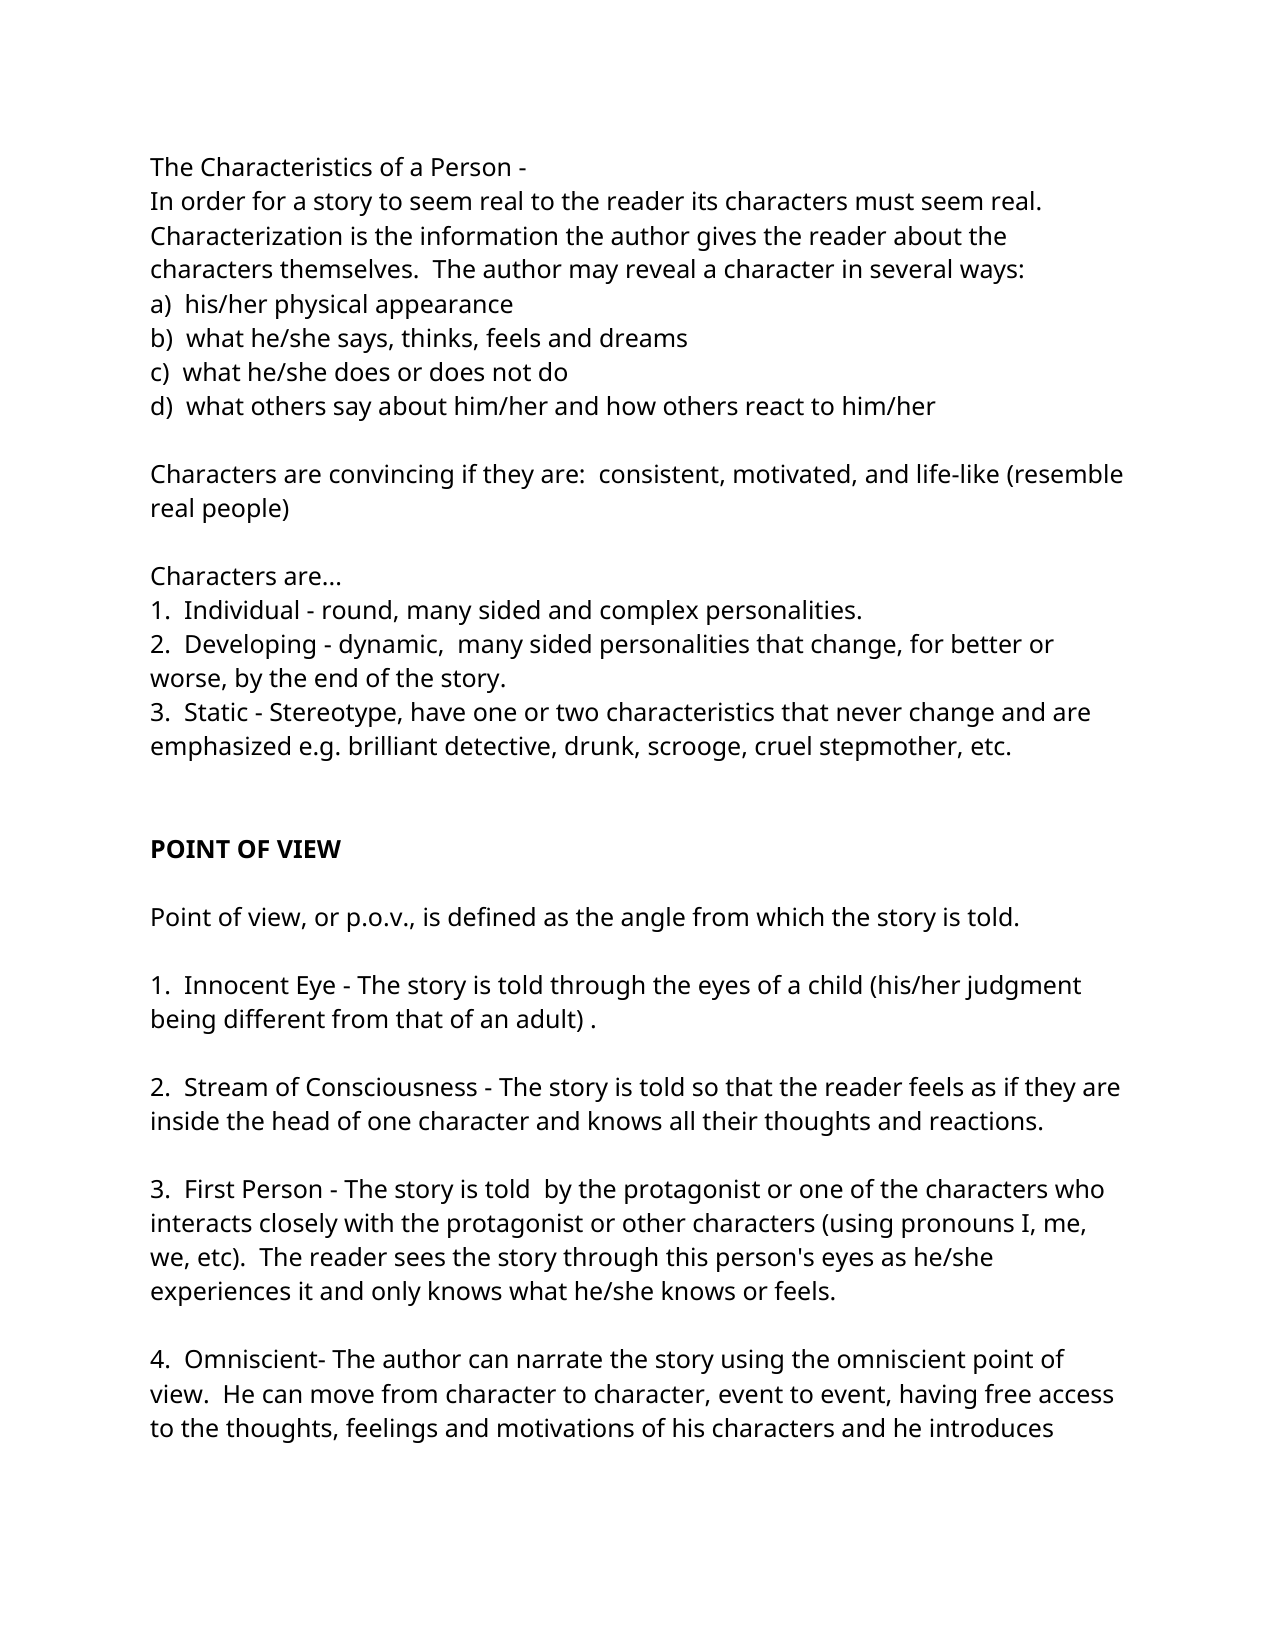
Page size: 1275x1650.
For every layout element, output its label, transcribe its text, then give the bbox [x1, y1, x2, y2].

text 3. First Person - The story is told by the protagonist or one of the characters who interacts closely with the protagonist or other characters (using pronouns I, me, we, etc). The reader sees the story through this person's eyes as he/she experiences it and only knows what he/she knows or feels. [150, 1172, 1125, 1308]
text 3. Static - Stereotype, have one or two characteristics that never change and are emphasized e.g. brilliant detective, drunk, scrooge, cruel stepmother, etc. [150, 695, 1125, 763]
text c) what he/she does or does not do [150, 354, 1125, 388]
text 1. Individual - round, many sided and complex personalities. [150, 593, 1125, 627]
text Characters are... [150, 559, 1125, 593]
text Point of view, or p.o.v., is defined as the angle from which the story is told. [150, 899, 1125, 933]
text b) what he/she says, thinks, feels and dreams [150, 320, 1125, 354]
text In order for a story to seem real to the reader its characters must seem real. Characterization is the information the author gives the reader about the characters themselves. The author may reveal a character in several ways: [150, 184, 1125, 286]
text 1. Innocent Eye - The story is told through the eyes of a child (his/her judgment being different from that of an adult) . [150, 967, 1125, 1036]
text 2. Developing - dynamic, many sided personalities that change, for better or worse, by the end of the story. [150, 627, 1125, 695]
text The Characteristics of a Person - [150, 150, 1125, 184]
text d) what others say about him/her and how others react to him/her [150, 388, 1125, 422]
text Characters are convincing if they are: consistent, motivated, and life-like (resemble real people) [150, 457, 1125, 525]
text POINT OF VIEW [150, 831, 1125, 865]
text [150, 1342, 1125, 1444]
text 2. Stream of Consciousness - The story is told so that the reader feels as if they are inside the head of one character and knows all their thoughts and reactions. [150, 1070, 1125, 1138]
text a) his/her physical appearance [150, 286, 1125, 320]
